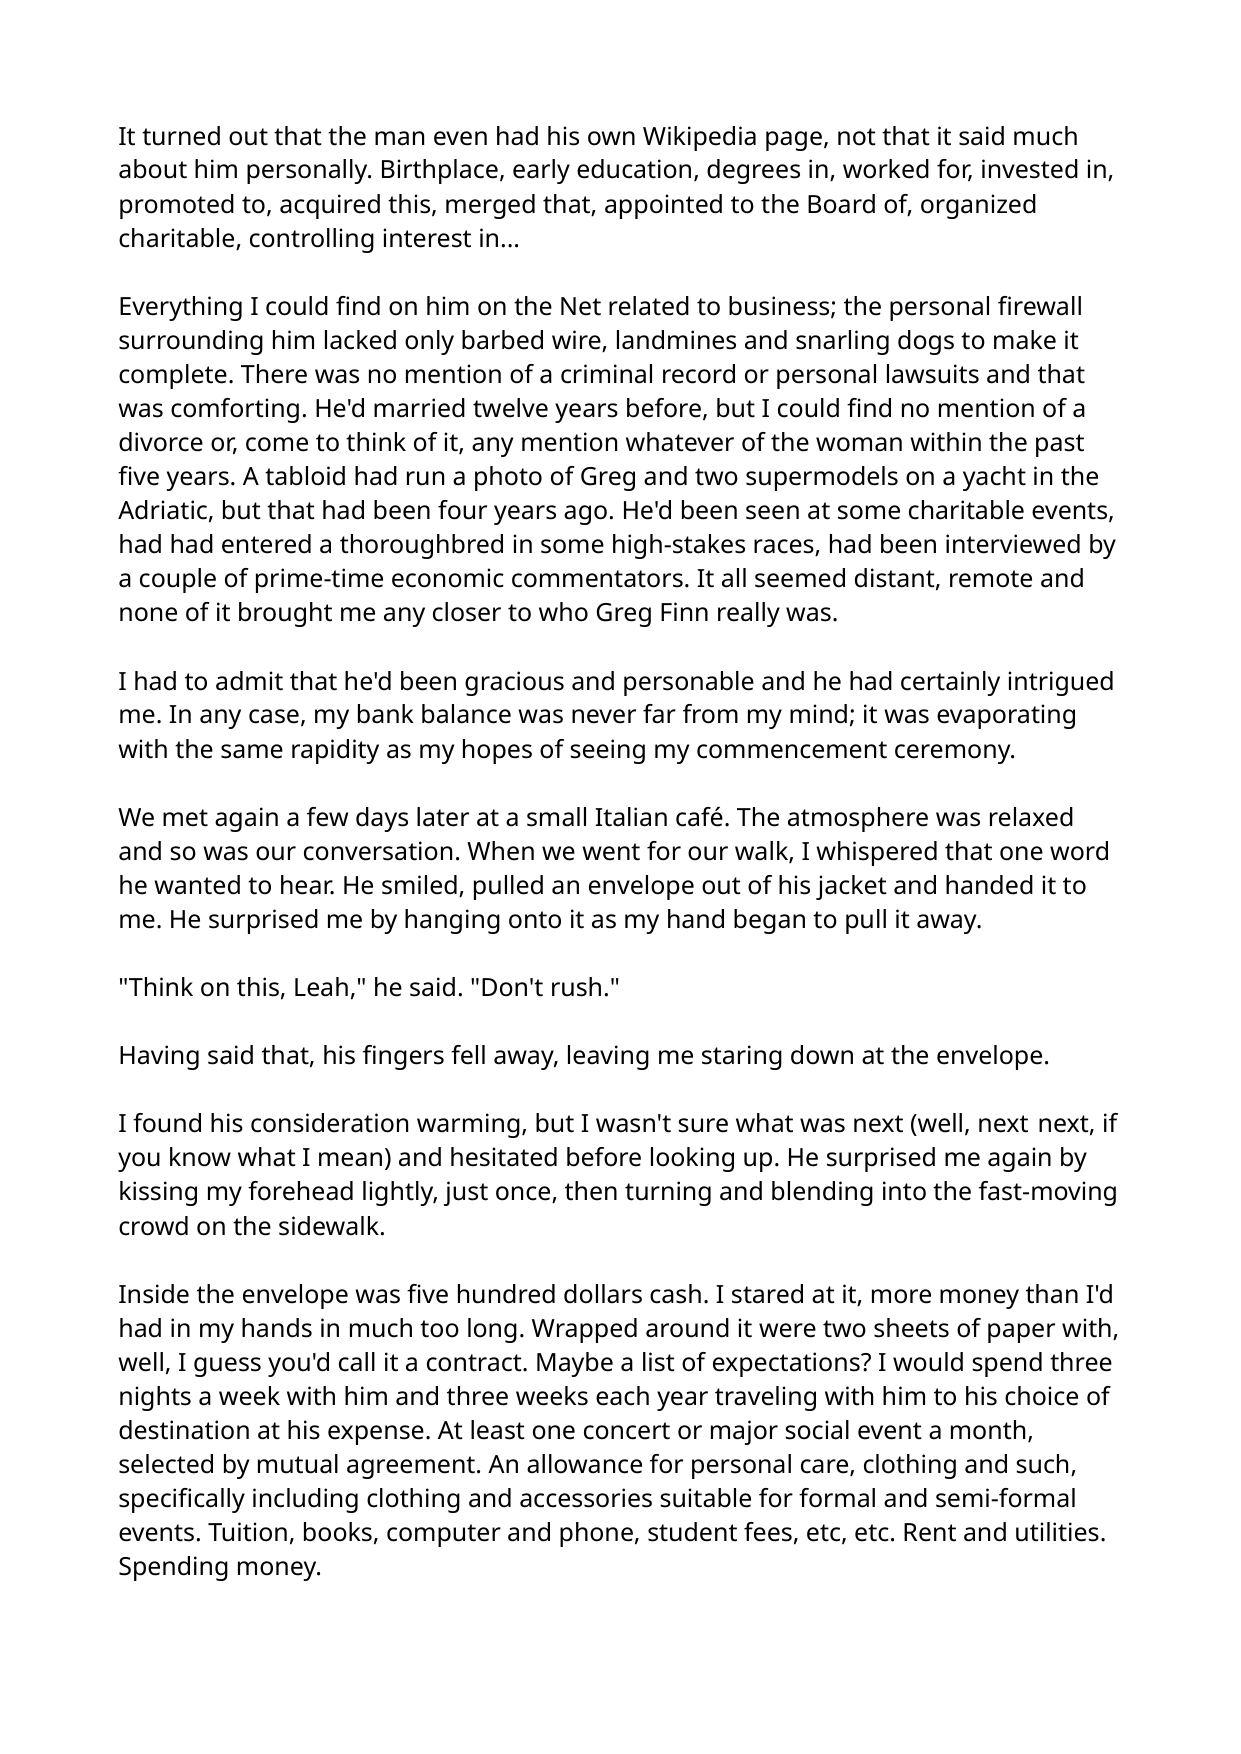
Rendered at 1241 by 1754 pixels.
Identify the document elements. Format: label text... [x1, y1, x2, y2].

text We met again a few days later at a small Italian café. The atmosphere was relaxed and so was our conversation. When we went for our walk, I whispered that one word he wanted to hear. He smiled, pulled an envelope out of his jacket and handed it to me. He surprised me by hanging onto it as my hand began to pull it away. [118, 799, 1122, 936]
text Inside the envelope was five hundred dollars cash. I stared at it, more money than I'd had in my hands in much too long. Wrapped around it were two sheets of paper with, well, I guess you'd call it a contract. Maybe a list of expectations? I would spend three nights a week with him and three weeks each year traveling with him to his choice of destination at his expense. At least one concert or major social event a month, selected by mutual agreement. An allowance for personal care, clothing and such, specifically including clothing and accessories suitable for formal and semi-formal events. Tuition, books, computer and phone, student fees, etc, etc. Rent and utilities. Spending money. [118, 1276, 1122, 1583]
text Having said that, his fingers fell away, leaving me staring down at the envelope. [118, 1038, 1122, 1072]
text I had to admit that he'd been gracious and personable and he had certainly intrigued me. In any case, my bank balance was never far from my mind; it was evaporating with the same rapidity as my hopes of seeing my commencement ceremony. [118, 663, 1122, 765]
text Everything I could find on him on the Net related to business; the personal firewall surrounding him lacked only barbed wire, landmines and snarling dogs to make it complete. There was no mention of a criminal record or personal lawsuits and that was comforting. He'd married twelve years before, but I could find no mention of a divorce or, come to think of it, any mention whatever of the woman within the past five years. A tabloid had run a photo of Greg and two supermodels on a yacht in the Adriatic, but that had been four years ago. He'd been seen at some charitable events, had had entered a thoroughbred in some high-stakes races, had been interviewed by a couple of prime-time economic commentators. It all seemed distant, remote and none of it brought me any closer to who Greg Finn really was. [118, 288, 1122, 629]
text I found his consideration warming, but I wasn't sure what was next (well, next next, if you know what I mean) and hesitated before looking up. He surprised me again by kissing my forehead lightly, just once, then turning and blending into the fast-moving crowd on the sidewalk. [118, 1106, 1122, 1242]
text It turned out that the man even had his own Wikipedia page, not that it said much about him personally. Birthplace, early education, degrees in, worked for, invested in, promoted to, acquired this, merged that, appointed to the Board of, organized charitable, controlling interest in... [118, 118, 1122, 254]
text "Think on this, Leah," he said. "Don't rush." [118, 970, 1122, 1004]
